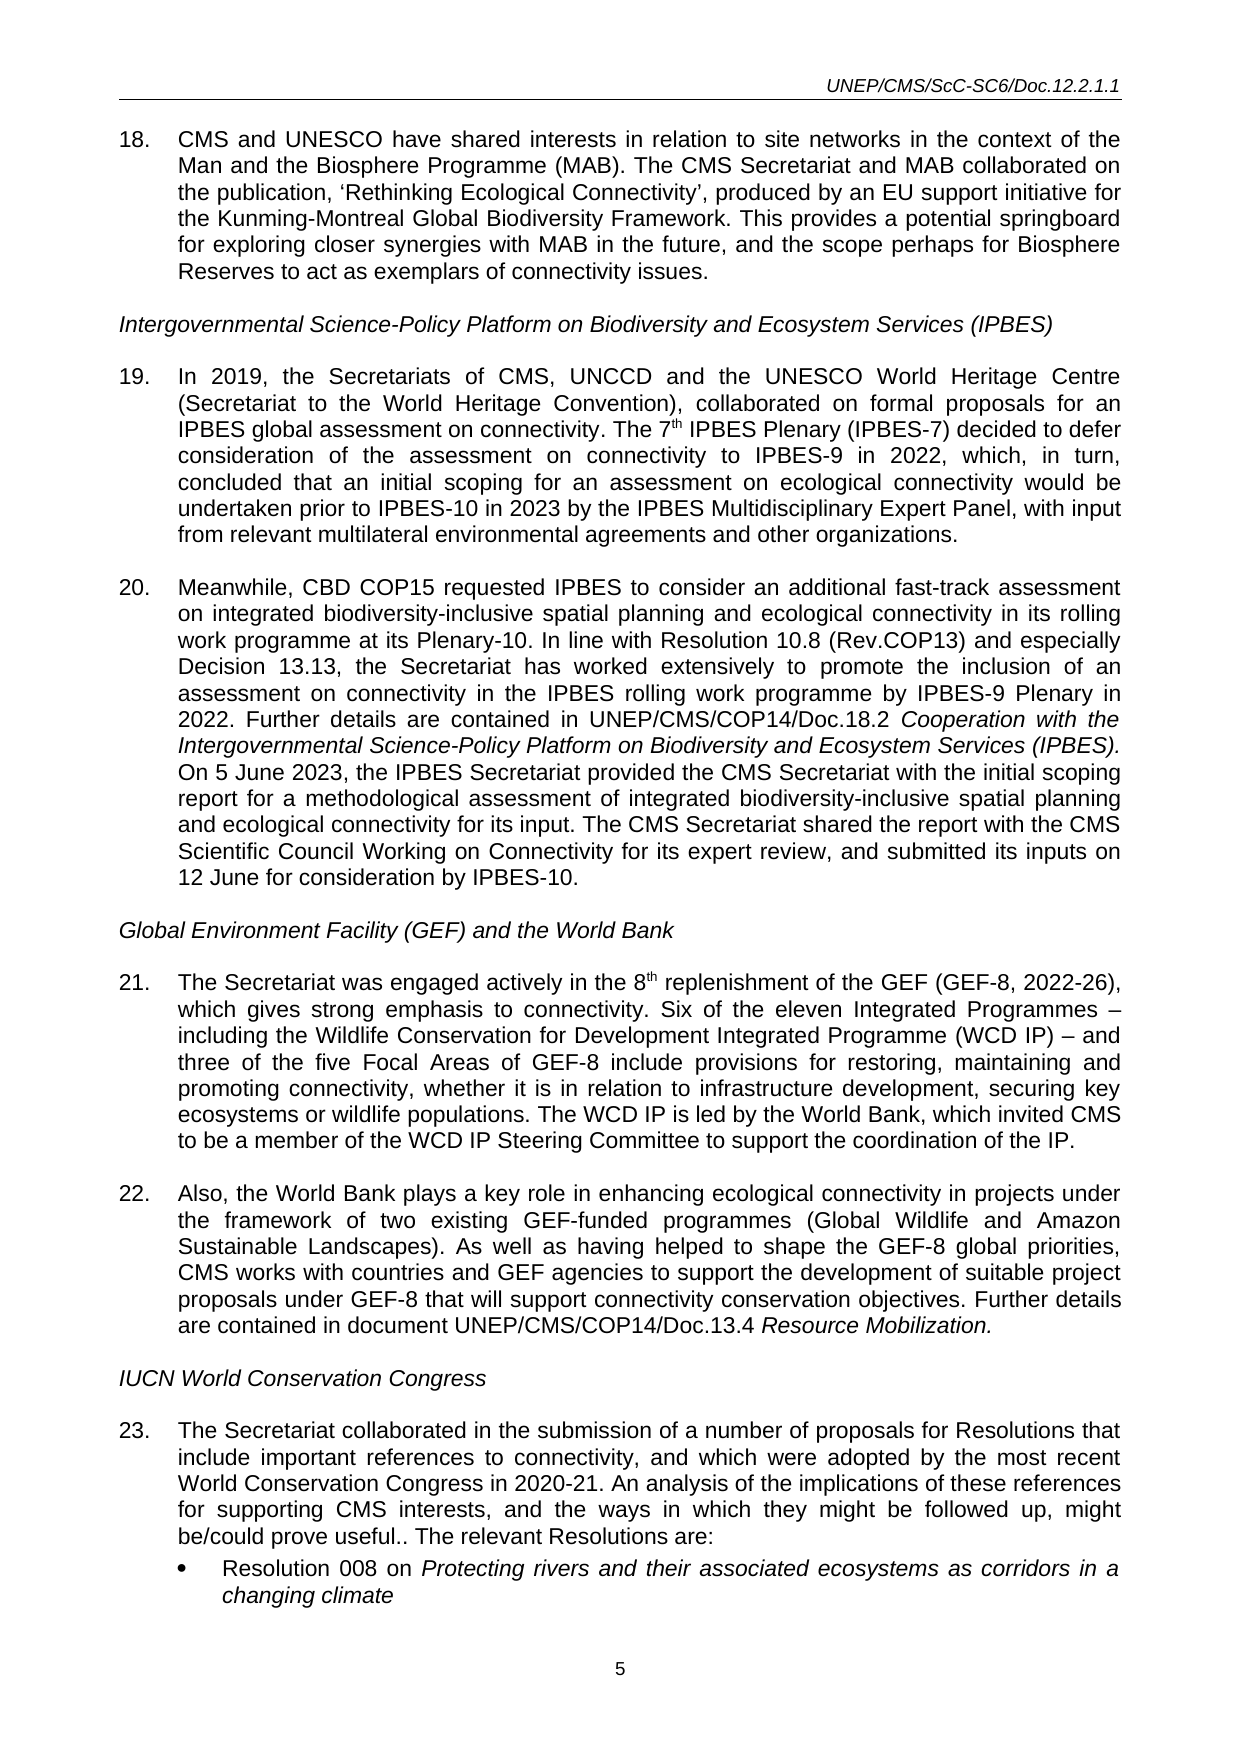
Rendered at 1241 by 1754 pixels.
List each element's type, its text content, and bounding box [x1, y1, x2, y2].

text 19. In 2019, the Secretariats of CMS, UNCCD and the UNESCO World Heritage Centre (Secretariat to the World Heritage Convention), collaborated on formal proposals for an IPBES global assessment on connectivity. The 7th IPBES Plenary (IPBES-7) decided to defer consideration of the assessment on connectivity to IPBES-9 in 2022, which, in turn, concluded that an initial scoping for an assessment on ecological connectivity would be undertaken prior to IPBES-10 in 2023 by the IPBES Multidisciplinary Expert Panel, with input from relevant multilateral environmental agreements and other organizations. [118, 363, 1122, 548]
text 22. Also, the World Bank plays a key role in enhancing ecological connectivity in projects under the framework of two existing GEF-funded programmes (Global Wildlife and Amazon Sustainable Landscapes). As well as having helped to shape the GEF-8 global priorities, CMS works with countries and GEF agencies to support the development of suitable project proposals under GEF-8 that will support connectivity conservation objectives. Further details are contained in document UNEP/CMS/COP14/Doc.13.4 Resource Mobilization. [118, 1180, 1122, 1338]
list Resolution 008 on Protecting rivers and their associated ecosystems as corridors in a changing climate [178, 1555, 1122, 1608]
text Global Environment Facility (GEF) and the World Bank [118, 917, 1122, 943]
text Intergovernmental Science-Policy Platform on Biodiversity and Ecosystem Services (IPBES) [118, 311, 1122, 337]
text 18. CMS and UNESCO have shared interests in relation to site networks in the context of the Man and the Biosphere Programme (MAB). The CMS Secretariat and MAB collaborated on the publication, ‘Rethinking Ecological Connectivity’, produced by an EU support initiative for the Kunming-Montreal Global Biodiversity Framework. This provides a potential springboard for exploring closer synergies with MAB in the future, and the scope perhaps for Biosphere Reserves to act as exemplars of connectivity issues. [118, 126, 1122, 284]
text 20. Meanwhile, CBD COP15 requested IPBES to consider an additional fast-track assessment on integrated biodiversity-inclusive spatial planning and ecological connectivity in its rolling work programme at its Plenary-10. In line with Resolution 10.8 (Rev.COP13) and especially Decision 13.13, the Secretariat has worked extensively to promote the inclusion of an assessment on connectivity in the IPBES rolling work programme by IPBES-9 Plenary in 2022. Further details are contained in UNEP/CMS/COP14/Doc.18.2 Cooperation with the Intergovernmental Science-Policy Platform on Biodiversity and Ecosystem Services (IPBES). On 5 June 2023, the IPBES Secretariat provided the CMS Secretariat with the initial scoping report for a methodological assessment of integrated biodiversity-inclusive spatial planning and ecological connectivity for its input. The CMS Secretariat shared the report with the CMS Scientific Council Working on Connectivity for its expert review, and submitted its inputs on 12 June for consideration by IPBES-10. [118, 574, 1122, 890]
text 23. The Secretariat collaborated in the submission of a number of proposals for Resolutions that include important references to connectivity, and which were adopted by the most recent World Conservation Congress in 2020-21. An analysis of the implications of these references for supporting CMS interests, and the ways in which they might be followed up, might be/could prove useful.. The relevant Resolutions are: [118, 1417, 1122, 1549]
text IUCN World Conservation Congress [118, 1365, 1122, 1391]
text 21. The Secretariat was engaged actively in the 8th replenishment of the GEF (GEF-8, 2022-26), which gives strong emphasis to connectivity. Six of the eleven Integrated Programmes – including the Wildlife Conservation for Development Integrated Programme (WCD IP) – and three of the five Focal Areas of GEF-8 include provisions for restoring, maintaining and promoting connectivity, whether it is in relation to infrastructure development, securing key ecosystems or wildlife populations. The WCD IP is led by the World Bank, which invited CMS to be a member of the WCD IP Steering Committee to support the coordination of the IP. [118, 969, 1122, 1154]
